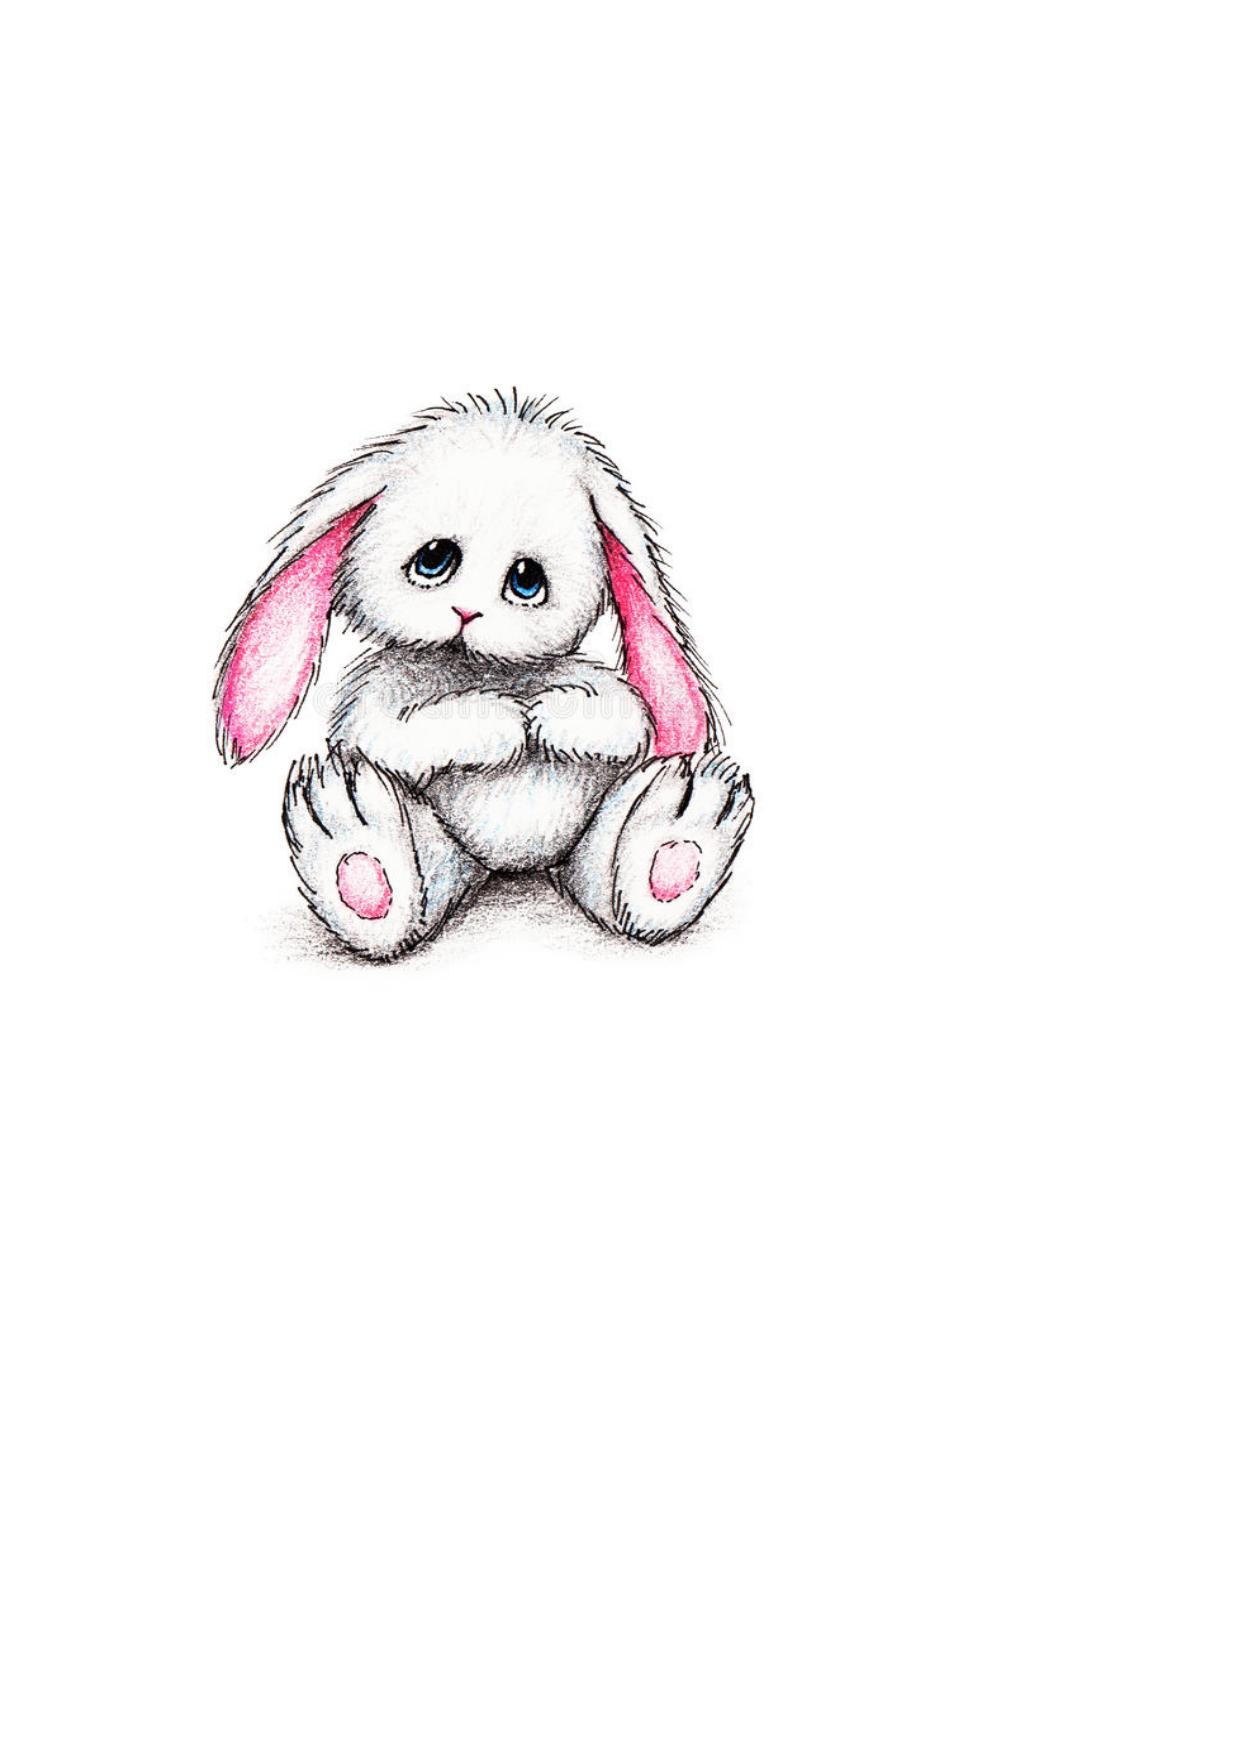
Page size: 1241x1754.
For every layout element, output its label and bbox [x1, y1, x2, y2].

picture [75, 161, 944, 1208]
